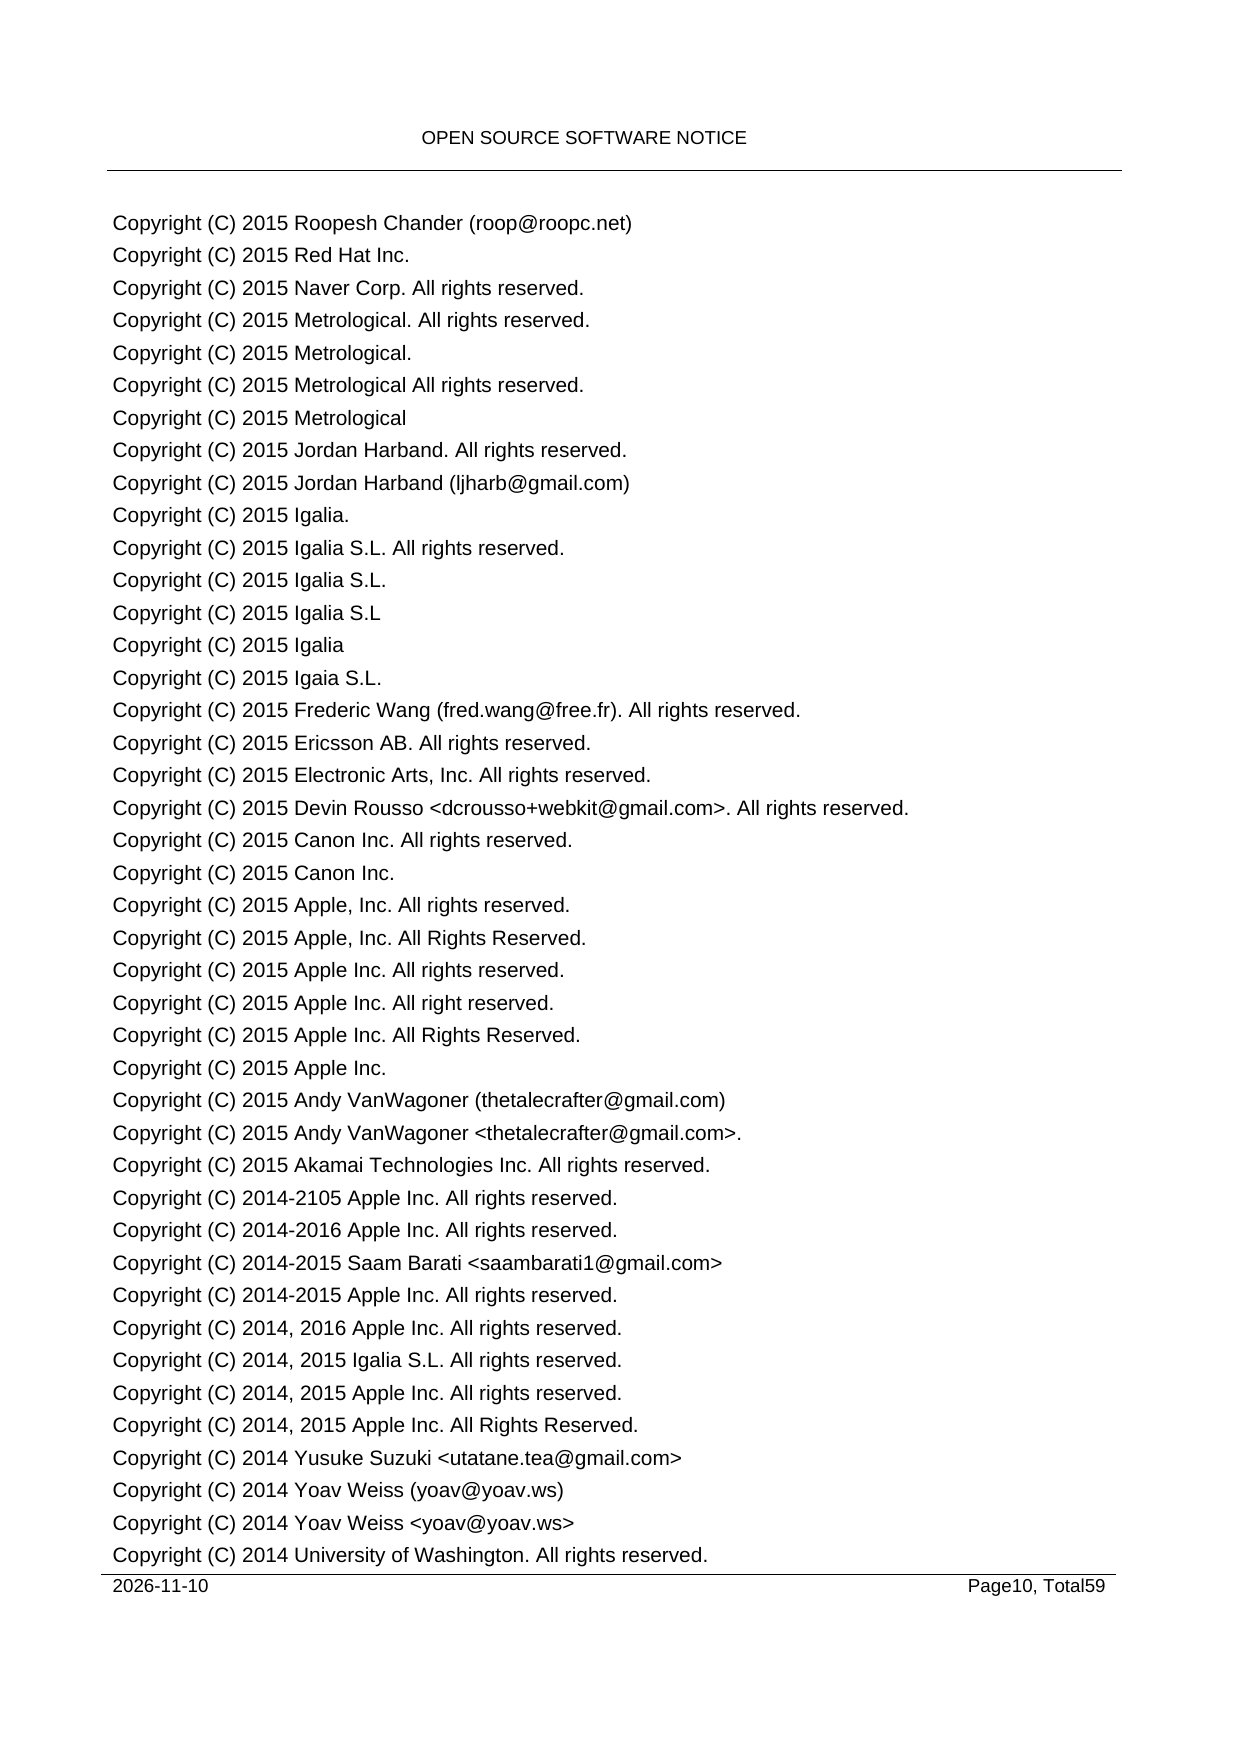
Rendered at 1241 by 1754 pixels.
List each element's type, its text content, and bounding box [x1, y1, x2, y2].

text Copyright (C) 2014-2015 Saam Barati <saambarati1@gmail.com> [112, 1246, 1128, 1279]
text Copyright (C) 2014 Yoav Weiss <yoav@yoav.ws> [112, 1506, 1128, 1539]
text Copyright (C) 2014 Yusuke Suzuki <utatane.tea@gmail.com> [112, 1441, 1128, 1474]
text Copyright (C) 2015 Apple, Inc. All rights reserved. [112, 889, 1128, 921]
text Copyright (C) 2015 Jordan Harband (ljharb@gmail.com) [112, 466, 1128, 499]
text Copyright (C) 2014-2016 Apple Inc. All rights reserved. [112, 1214, 1128, 1246]
text Copyright (C) 2014, 2015 Apple Inc. All rights reserved. [112, 1376, 1128, 1409]
text Copyright (C) 2015 Metrological. All rights reserved. [112, 304, 1128, 336]
text Copyright (C) 2015 Andy VanWagoner <thetalecrafter@gmail.com>. [112, 1116, 1128, 1149]
text Copyright (C) 2015 Roopesh Chander (roop@roopc.net) [112, 206, 1128, 239]
text Copyright (C) 2014-2105 Apple Inc. All rights reserved. [112, 1181, 1128, 1214]
text Copyright (C) 2015 Apple Inc. All right reserved. [112, 986, 1128, 1019]
text Copyright (C) 2015 Canon Inc. All rights reserved. [112, 824, 1128, 856]
text Copyright (C) 2014 Yoav Weiss (yoav@yoav.ws) [112, 1474, 1128, 1506]
text Copyright (C) 2014, 2015 Apple Inc. All Rights Reserved. [112, 1409, 1128, 1441]
text Copyright (C) 2015 Apple Inc. All rights reserved. [112, 954, 1128, 986]
text Copyright (C) 2015 Apple Inc. All Rights Reserved. [112, 1019, 1128, 1051]
text Copyright (C) 2015 Igalia S.L [112, 596, 1128, 629]
text Copyright (C) 2015 Red Hat Inc. [112, 239, 1128, 271]
text Copyright (C) 2015 Akamai Technologies Inc. All rights reserved. [112, 1149, 1128, 1181]
text Copyright (C) 2015 Igaia S.L. [112, 661, 1128, 694]
text Copyright (C) 2015 Canon Inc. [112, 856, 1128, 889]
text Copyright (C) 2014-2015 Apple Inc. All rights reserved. [112, 1279, 1128, 1311]
text Copyright (C) 2014, 2016 Apple Inc. All rights reserved. [112, 1311, 1128, 1344]
text Copyright (C) 2015 Devin Rousso <dcrousso+webkit@gmail.com>. All rights reserved. [112, 791, 1128, 824]
text Copyright (C) 2015 Igalia S.L. All rights reserved. [112, 531, 1128, 564]
text Copyright (C) 2015 Andy VanWagoner (thetalecrafter@gmail.com) [112, 1084, 1128, 1116]
text Copyright (C) 2015 Frederic Wang (fred.wang@free.fr). All rights reserved. [112, 694, 1128, 726]
text Copyright (C) 2015 Electronic Arts, Inc. All rights reserved. [112, 759, 1128, 791]
text Copyright (C) 2015 Metrological. [112, 336, 1128, 369]
text Copyright (C) 2015 Metrological [112, 401, 1128, 434]
text Copyright (C) 2015 Naver Corp. All rights reserved. [112, 271, 1128, 304]
text Copyright (C) 2015 Igalia [112, 629, 1128, 661]
text Copyright (C) 2015 Igalia S.L. [112, 564, 1128, 596]
text Copyright (C) 2015 Apple, Inc. All Rights Reserved. [112, 921, 1128, 954]
text Copyright (C) 2015 Igalia. [112, 499, 1128, 531]
text Copyright (C) 2014 University of Washington. All rights reserved. [112, 1539, 1128, 1571]
text Copyright (C) 2015 Apple Inc. [112, 1051, 1128, 1084]
text Copyright (C) 2015 Jordan Harband. All rights reserved. [112, 434, 1128, 466]
text Copyright (C) 2015 Metrological All rights reserved. [112, 369, 1128, 401]
text Copyright (C) 2015 Ericsson AB. All rights reserved. [112, 726, 1128, 759]
text Copyright (C) 2014, 2015 Igalia S.L. All rights reserved. [112, 1344, 1128, 1376]
